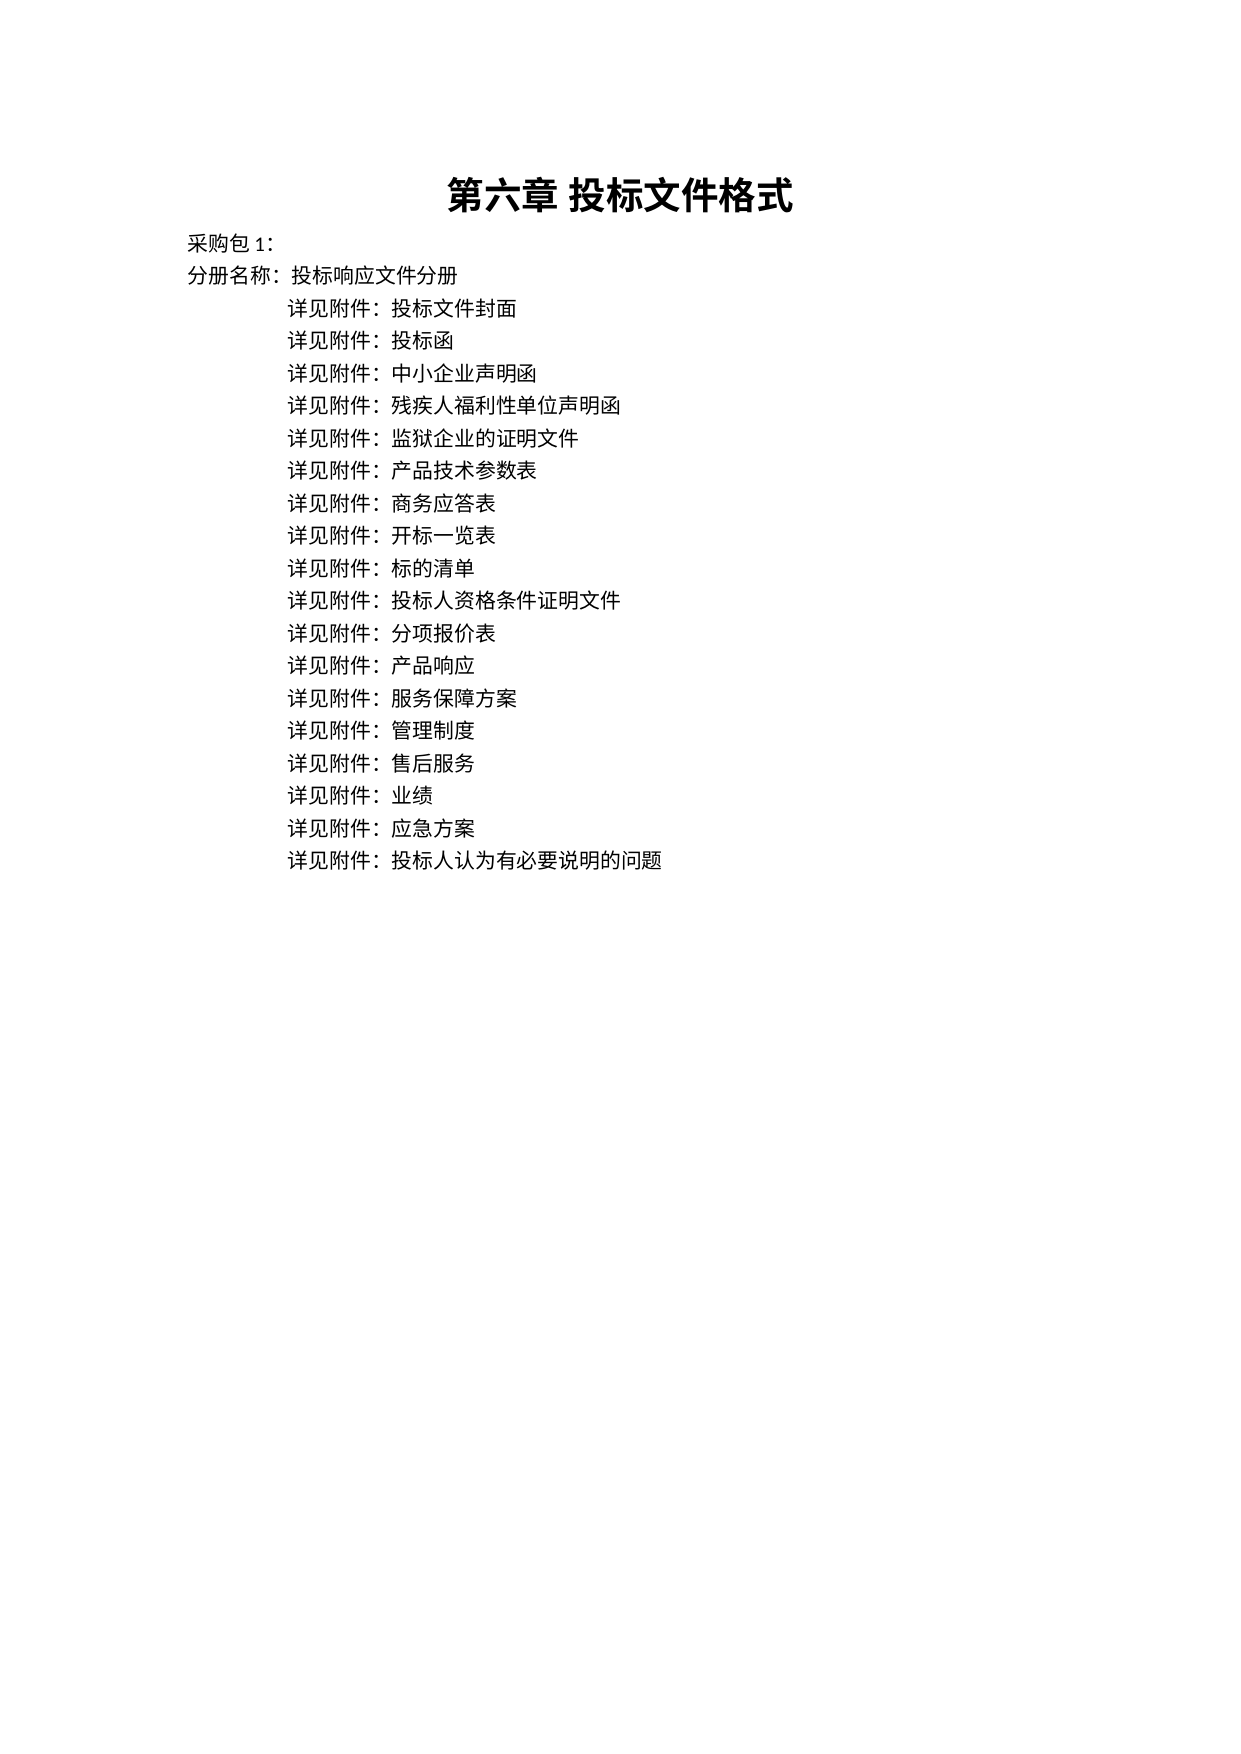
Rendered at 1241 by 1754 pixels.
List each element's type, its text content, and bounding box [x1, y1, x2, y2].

text 详见附件：中小企业声明函 [187, 357, 1053, 389]
text 详见附件：监狱企业的证明文件 [187, 422, 1053, 454]
text 详见附件：服务保障方案 [187, 682, 1053, 714]
text 详见附件：投标人资格条件证明文件 [187, 584, 1053, 617]
text 详见附件：售后服务 [187, 747, 1053, 779]
text 详见附件：标的清单 [187, 552, 1053, 584]
text 详见附件：业绩 [187, 779, 1053, 812]
text 采购包1： [187, 227, 1053, 259]
text 详见附件：残疾人福利性单位声明函 [187, 389, 1053, 422]
text 详见附件：投标函 [187, 324, 1053, 357]
text 详见附件：应急方案 [187, 812, 1053, 844]
text 详见附件：产品响应 [187, 649, 1053, 682]
text 详见附件：商务应答表 [187, 487, 1053, 519]
text 详见附件：管理制度 [187, 714, 1053, 747]
text 详见附件：产品技术参数表 [187, 454, 1053, 487]
text 详见附件：投标文件封面 [187, 292, 1053, 324]
text 分册名称：投标响应文件分册 [187, 259, 1053, 292]
text 第六章 投标文件格式 [187, 162, 1053, 227]
text 详见附件：投标人认为有必要说明的问题 [187, 844, 1053, 877]
text 详见附件：开标一览表 [187, 519, 1053, 552]
text 详见附件：分项报价表 [187, 617, 1053, 649]
